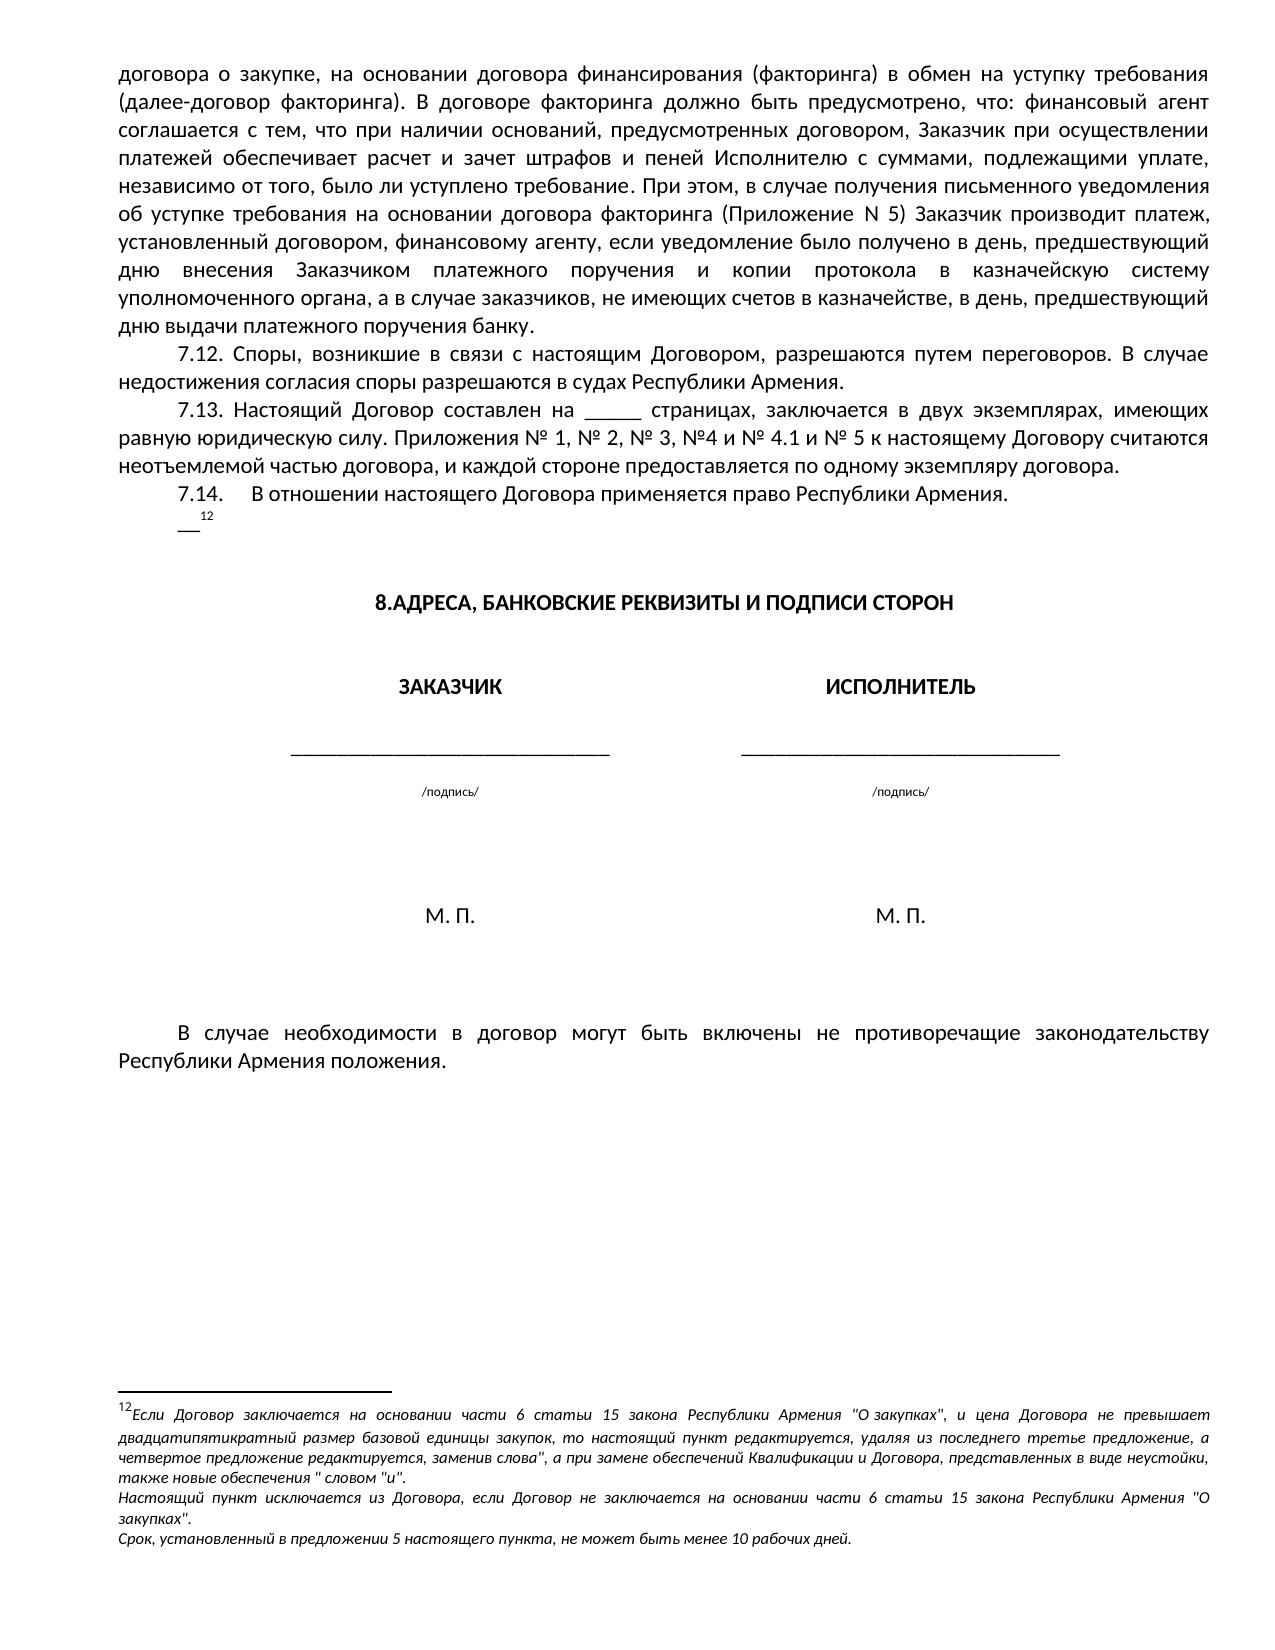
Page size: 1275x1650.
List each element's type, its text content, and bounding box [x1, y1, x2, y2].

table_header ЗАКАЗЧИК ____________________________ /подпись/ М. П. [214, 673, 687, 959]
text 8.АДРЕСА, БАНКОВСКИЕ РЕКВИЗИТЫ И ПОДПИСИ СТОРОН [118, 588, 1211, 616]
text В случае необходимости в договор могут быть включены не противоречащие законодательству Республики Армения положения. [118, 1018, 1211, 1074]
table_header ИСПОЛНИТЕЛЬ ____________________________ /подпись/ М. П. [687, 673, 1115, 959]
text 7.13. Настоящий Договор составлен на _____ страницах, заключается в двух экземплярах, имеющих равную юридическую силу. Приложения № 1, № 2, № 3, №4 и № 4.1 и № 5 к настоящему Договору считаются неотъемлемой частью договора, и каждой стороне предоставляется по одному экземпляру договора. [118, 395, 1211, 479]
text 7.14. В отношении настоящего Договора применяется право Республики Армения. [118, 479, 1211, 507]
text __ [118, 507, 1211, 535]
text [118, 59, 1211, 339]
text 7.12. Споры, возникшие в связи с настоящим Договором, разрешаются путем переговоров. В случае недостижения согласия споры разрешаются в судах Республики Армения. [118, 339, 1211, 395]
